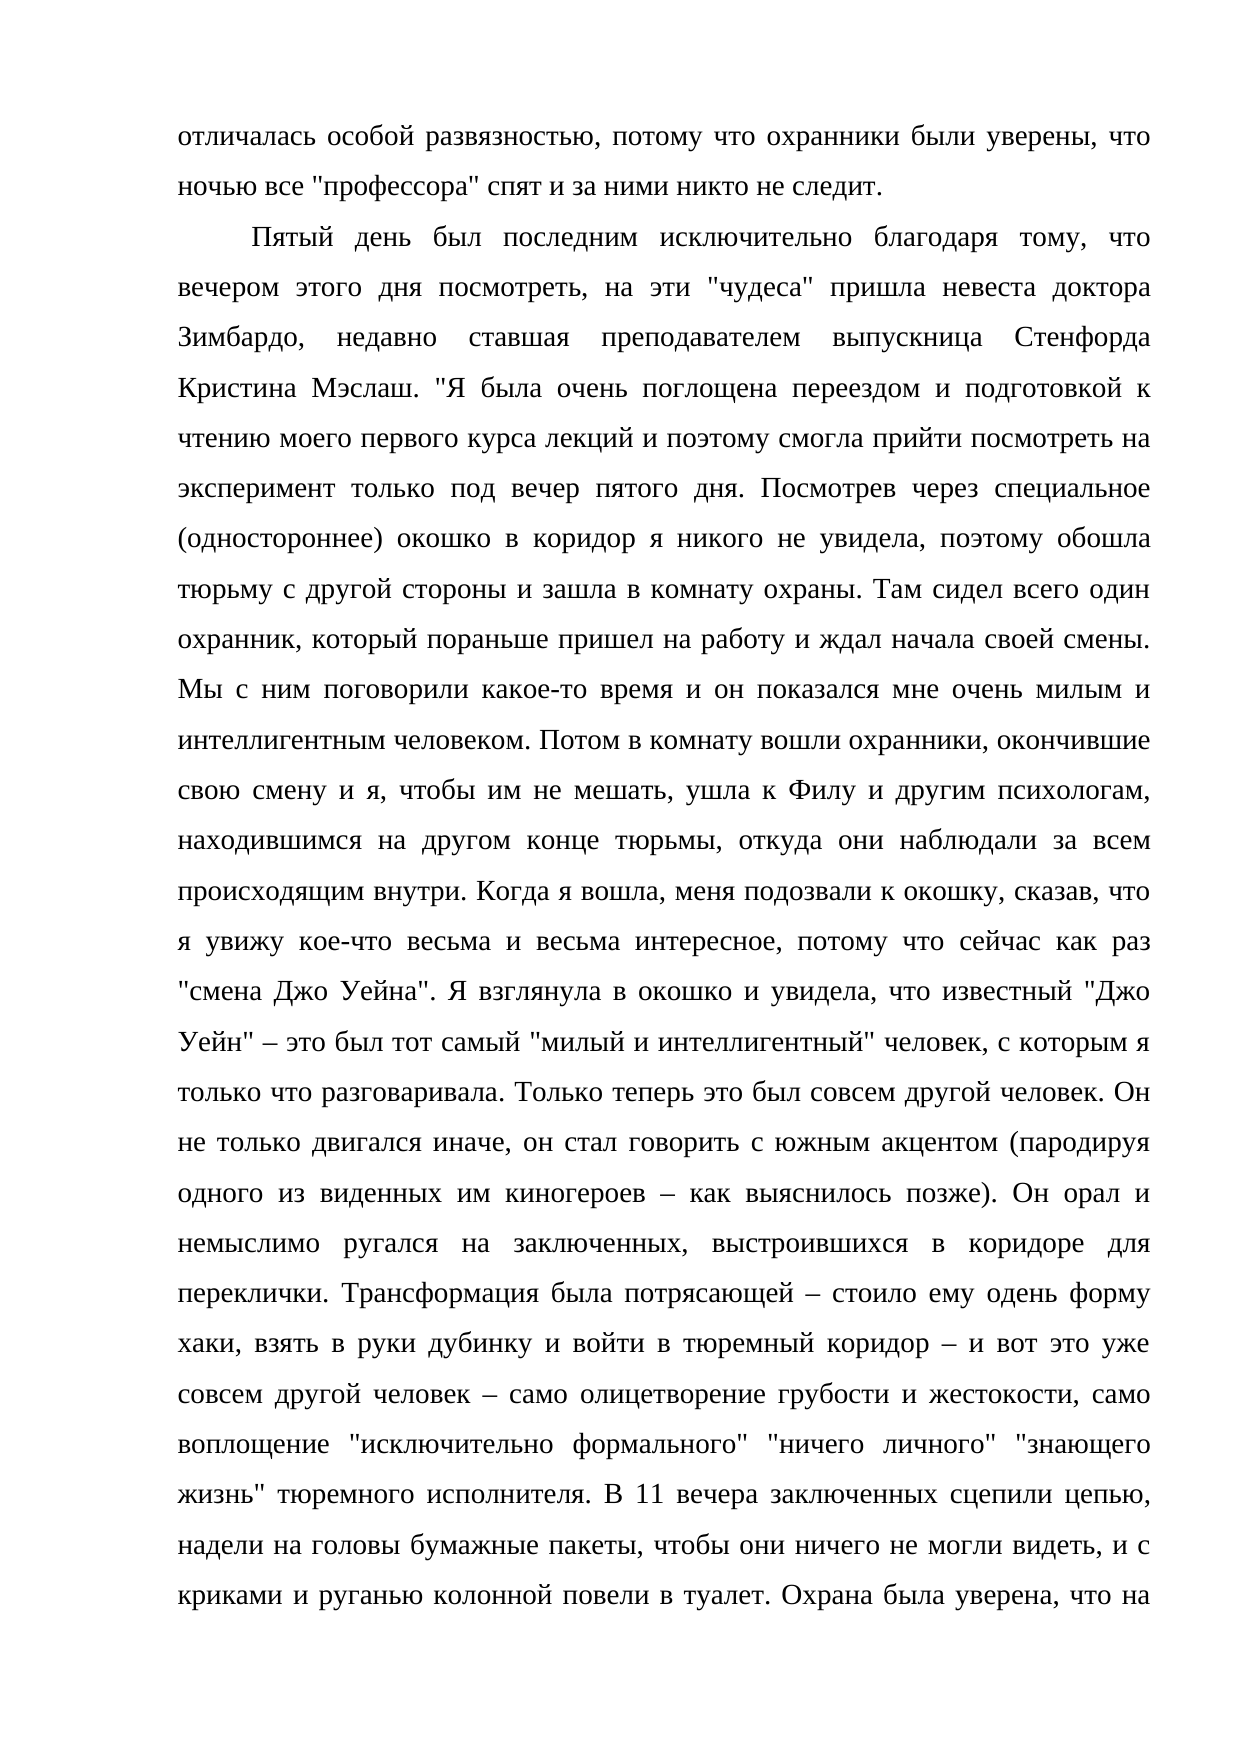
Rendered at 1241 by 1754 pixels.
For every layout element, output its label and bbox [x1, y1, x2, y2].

text [177, 118, 1152, 202]
text [177, 219, 1152, 1611]
